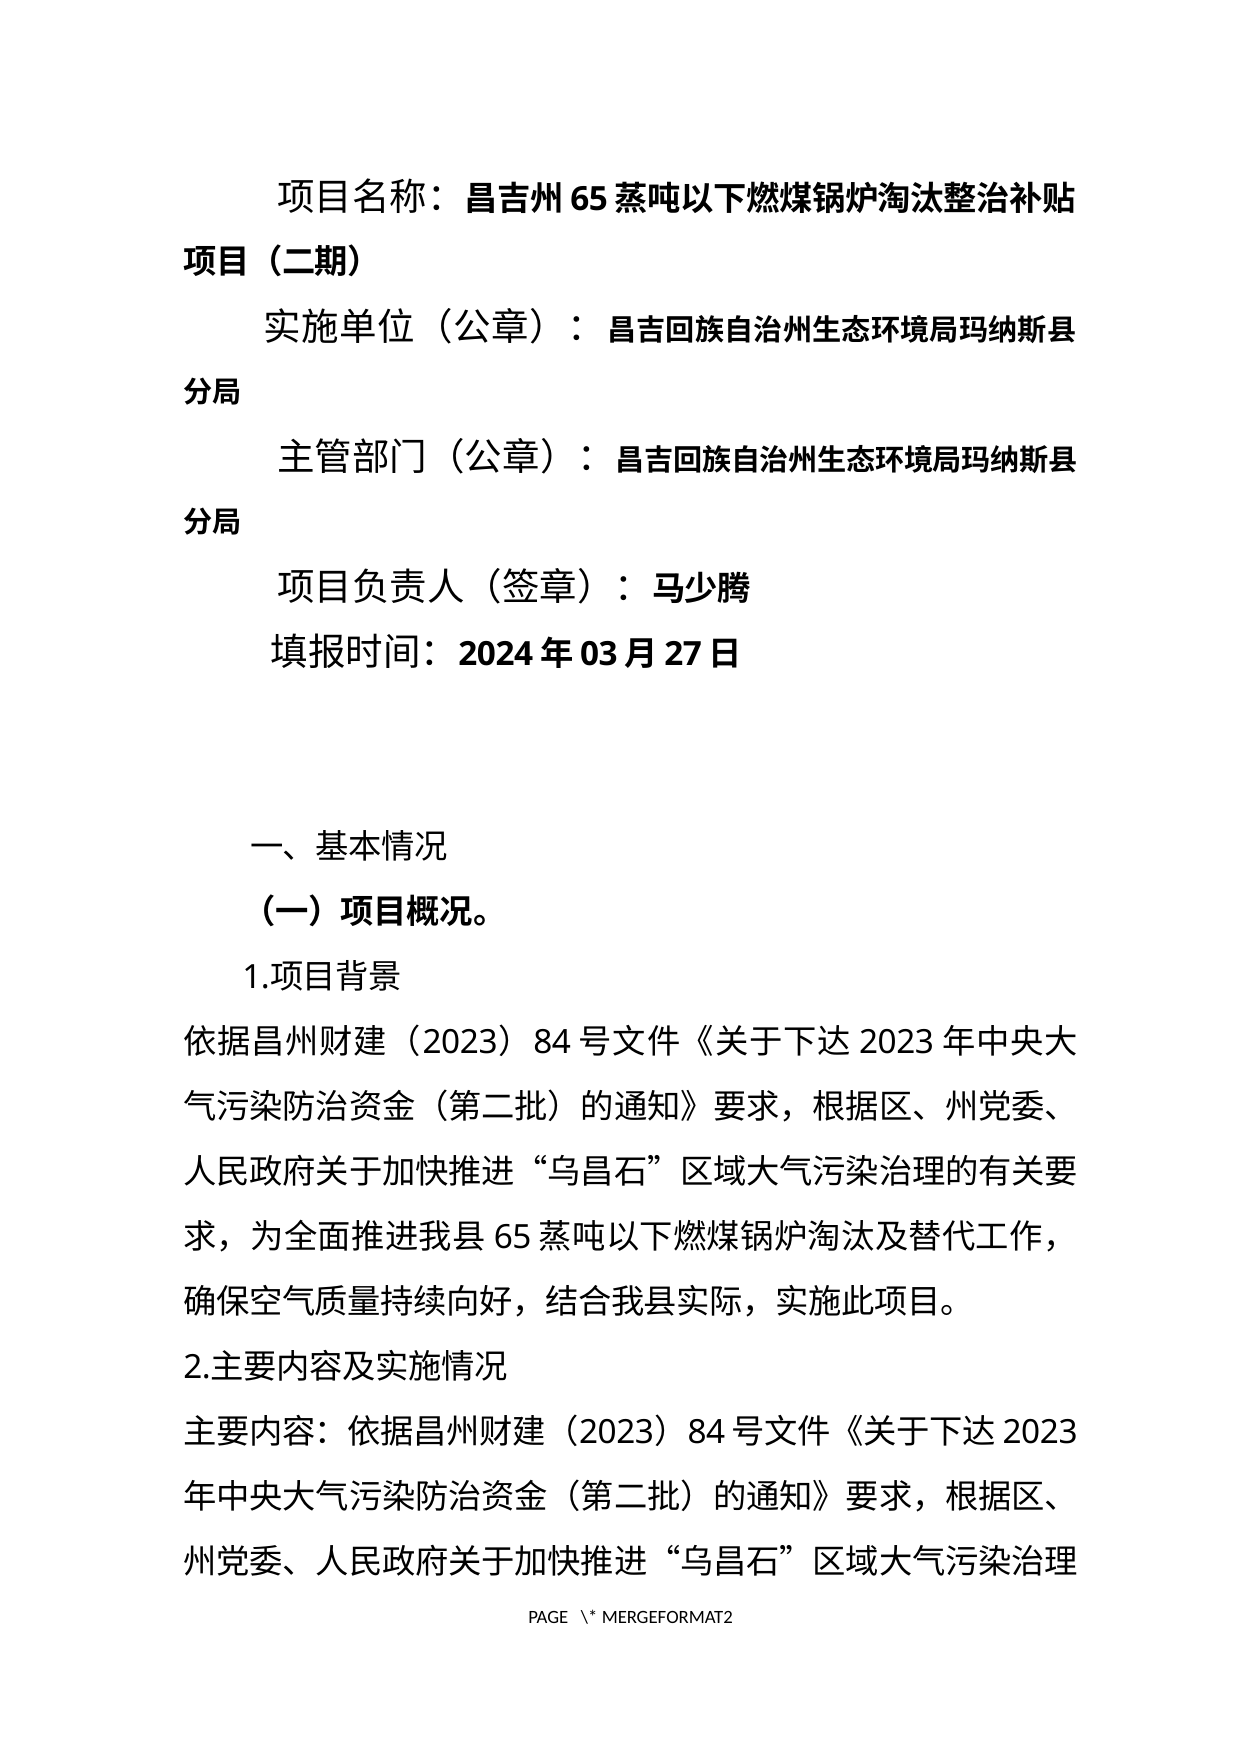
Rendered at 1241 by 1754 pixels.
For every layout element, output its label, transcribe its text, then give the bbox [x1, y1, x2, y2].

text （一）项目概况。 [183, 877, 1078, 942]
text 项目负责人（签章）：马少腾 [183, 552, 1078, 617]
text 实施单位（公章）：昌吉回族自治州生态环境局玛纳斯县分局 [183, 292, 1078, 422]
text 项目名称：昌吉州65蒸吨以下燃煤锅炉淘汰整治补贴项目（二期） [183, 162, 1078, 292]
text 填报时间：2024年03月27日 [211, 617, 1078, 682]
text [183, 942, 1078, 1592]
text 主管部门（公章）：昌吉回族自治州生态环境局玛纳斯县分局 [183, 422, 1078, 552]
text 一、基本情况 [183, 812, 1078, 877]
